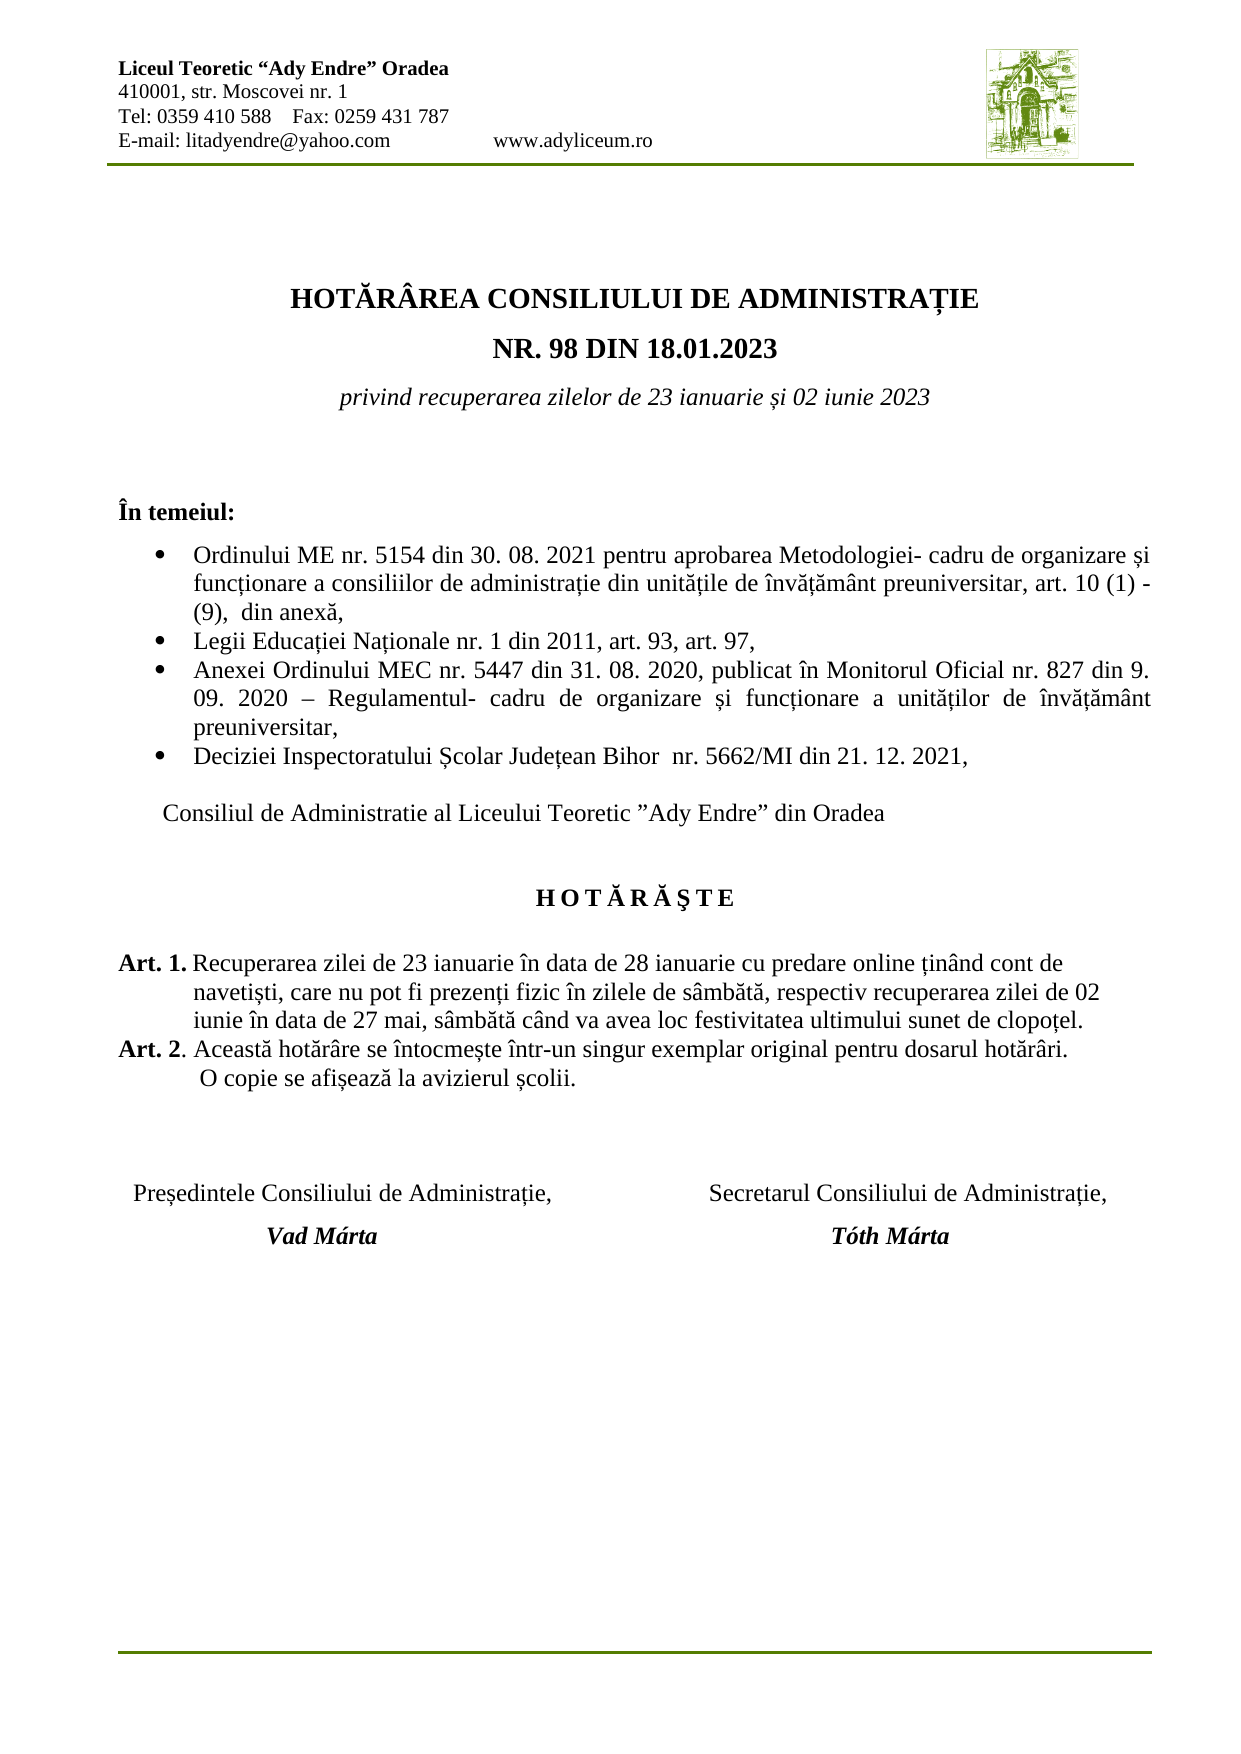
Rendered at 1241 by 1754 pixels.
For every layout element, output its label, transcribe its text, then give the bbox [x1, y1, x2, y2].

text navetiști, care nu pot fi prezenți fizic în zilele de sâmbătă, respectiv recuperarea zilei de 02 iunie în data de 27 mai, sâmbătă când va avea loc festivitatea ultimului sunet de clopoțel. [193, 977, 1152, 1034]
text HOTĂRĂŞTE [118, 883, 1152, 912]
text În temeiul: [118, 497, 1152, 525]
list Deciziei Inspectoratului Școlar Județean Bihor nr. 5662/MI din 21. 12. 2021, [156, 741, 1152, 770]
list Ordinului ME nr. 5154 din 30. 08. 2021 pentru aprobarea Metodologiei- cadru de organizare și funcționare a consiliilor de administrație din unitățile de învățământ preuniversitar, art. 10 (1) - (9), din anexă, [156, 540, 1152, 626]
text Art. 2. Această hotărâre se întocmește într-un singur exemplar original pentru dosarul hotărâri. O copie se afișează la avizierul școlii. [118, 1034, 1152, 1092]
text Președintele Consiliului de Administrație, Secretarul Consiliului de Administrație, [118, 1178, 1152, 1207]
text Art. 1. Recuperarea zilei de 23 ianuarie în data de 28 ianuarie cu predare online ținând cont de [118, 948, 1152, 977]
text privind recuperarea zilelor de 23 ianuarie și 02 iunie 2023 [118, 382, 1152, 410]
text Vad Márta Tóth Márta [118, 1221, 1152, 1250]
text Consiliul de Administratie al Liceului Teoretic ”Ady Endre” din Oradea [162, 798, 1152, 827]
list Legii Educației Naționale nr. 1 din 2011, art. 93, art. 97, [156, 626, 1152, 655]
text NR. 98 DIN 18.01.2023 [118, 331, 1152, 365]
text HOTĂRÂREA CONSILIULUI DE ADMINISTRAȚIE [118, 281, 1152, 314]
list Anexei Ordinului MEC nr. 5447 din 31. 08. 2020, publicat în Monitorul Oficial nr. 827 din 9. 09. 2020 – Regulamentul- cadru de organizare și funcționare a unităților de învățământ preuniversitar, [156, 655, 1152, 741]
